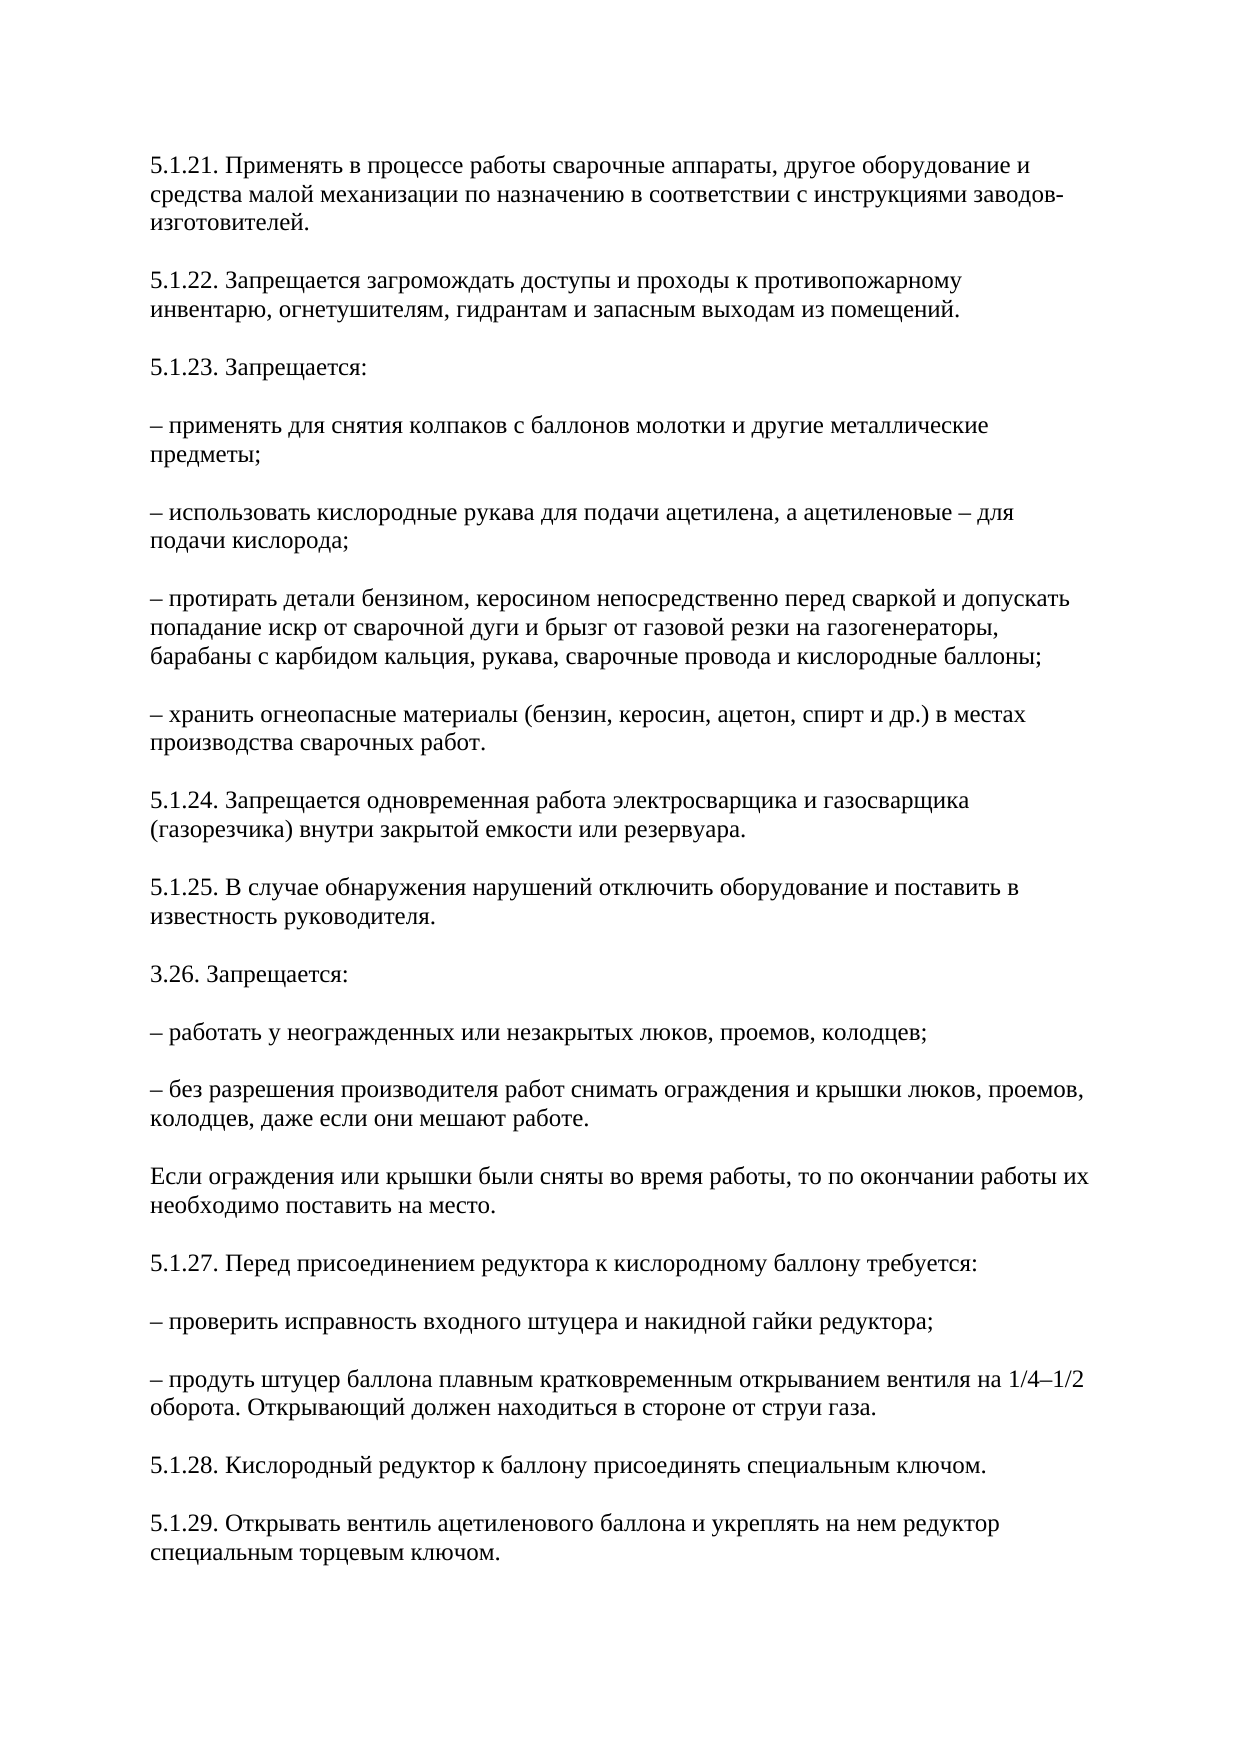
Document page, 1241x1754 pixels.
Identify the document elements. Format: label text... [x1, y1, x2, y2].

text – без разрешения производителя работ снимать ограждения и крышки люков, проемов, колодцев, даже если они мешают работе. [150, 1074, 1090, 1132]
text – использовать кислородные рукава для подачи ацетилена, а ацетиленовые – для подачи кислорода; [150, 497, 1090, 554]
text – работать у неогражденных или незакрытых люков, проемов, колодцев; [150, 1017, 1090, 1045]
text – продуть штуцер баллона плавным кратковременным открыванием вентиля на 1/4–1/2 оборота. Открывающий должен находиться в стороне от струи газа. [150, 1364, 1090, 1421]
text 5.1.29. Открывать вентиль ацетиленового баллона и укреплять на нем редуктор специальным торцевым ключом. [150, 1508, 1090, 1566]
text – хранить огнеопасные материалы (бензин, керосин, ацетон, спирт и др.) в местах производства сварочных работ. [150, 699, 1090, 756]
text 3.26. Запрещается: [150, 959, 1090, 987]
text 5.1.23. Запрещается: [150, 352, 1090, 381]
text Если ограждения или крышки были сняты во время работы, то по окончании работы их необходимо поставить на место. [150, 1161, 1090, 1219]
text 5.1.21. Применять в процессе работы сварочные аппараты, другое оборудование и средства малой механизации по назначению в соответствии с инструкциями заводов-изготовителей. [150, 150, 1090, 236]
text 5.1.28. Кислородный редуктор к баллону присоединять специальным ключом. [150, 1450, 1090, 1479]
text 5.1.24. Запрещается одновременная работа электросварщика и газосварщика (газорезчика) внутри закрытой емкости или резервуара. [150, 785, 1090, 843]
text – протирать детали бензином, керосином непосредственно перед сваркой и допускать попадание искр от сварочной дуги и брызг от газовой резки на газогенераторы, барабаны с карбидом кальция, рукава, сварочные провода и кислородные баллоны; [150, 583, 1090, 669]
text – применять для снятия колпаков с баллонов молотки и другие металлические предметы; [150, 410, 1090, 467]
text – проверить исправность входного штуцера и накидной гайки редуктора; [150, 1306, 1090, 1334]
text 5.1.25. В случае обнаружения нарушений отключить оборудование и поставить в известность руководителя. [150, 872, 1090, 929]
text 5.1.22. Запрещается загромождать доступы и проходы к противопожарному инвентарю, огнетушителям, гидрантам и запасным выходам из помещений. [150, 265, 1090, 323]
text 5.1.27. Перед присоединением редуктора к кислородному баллону требуется: [150, 1248, 1090, 1277]
